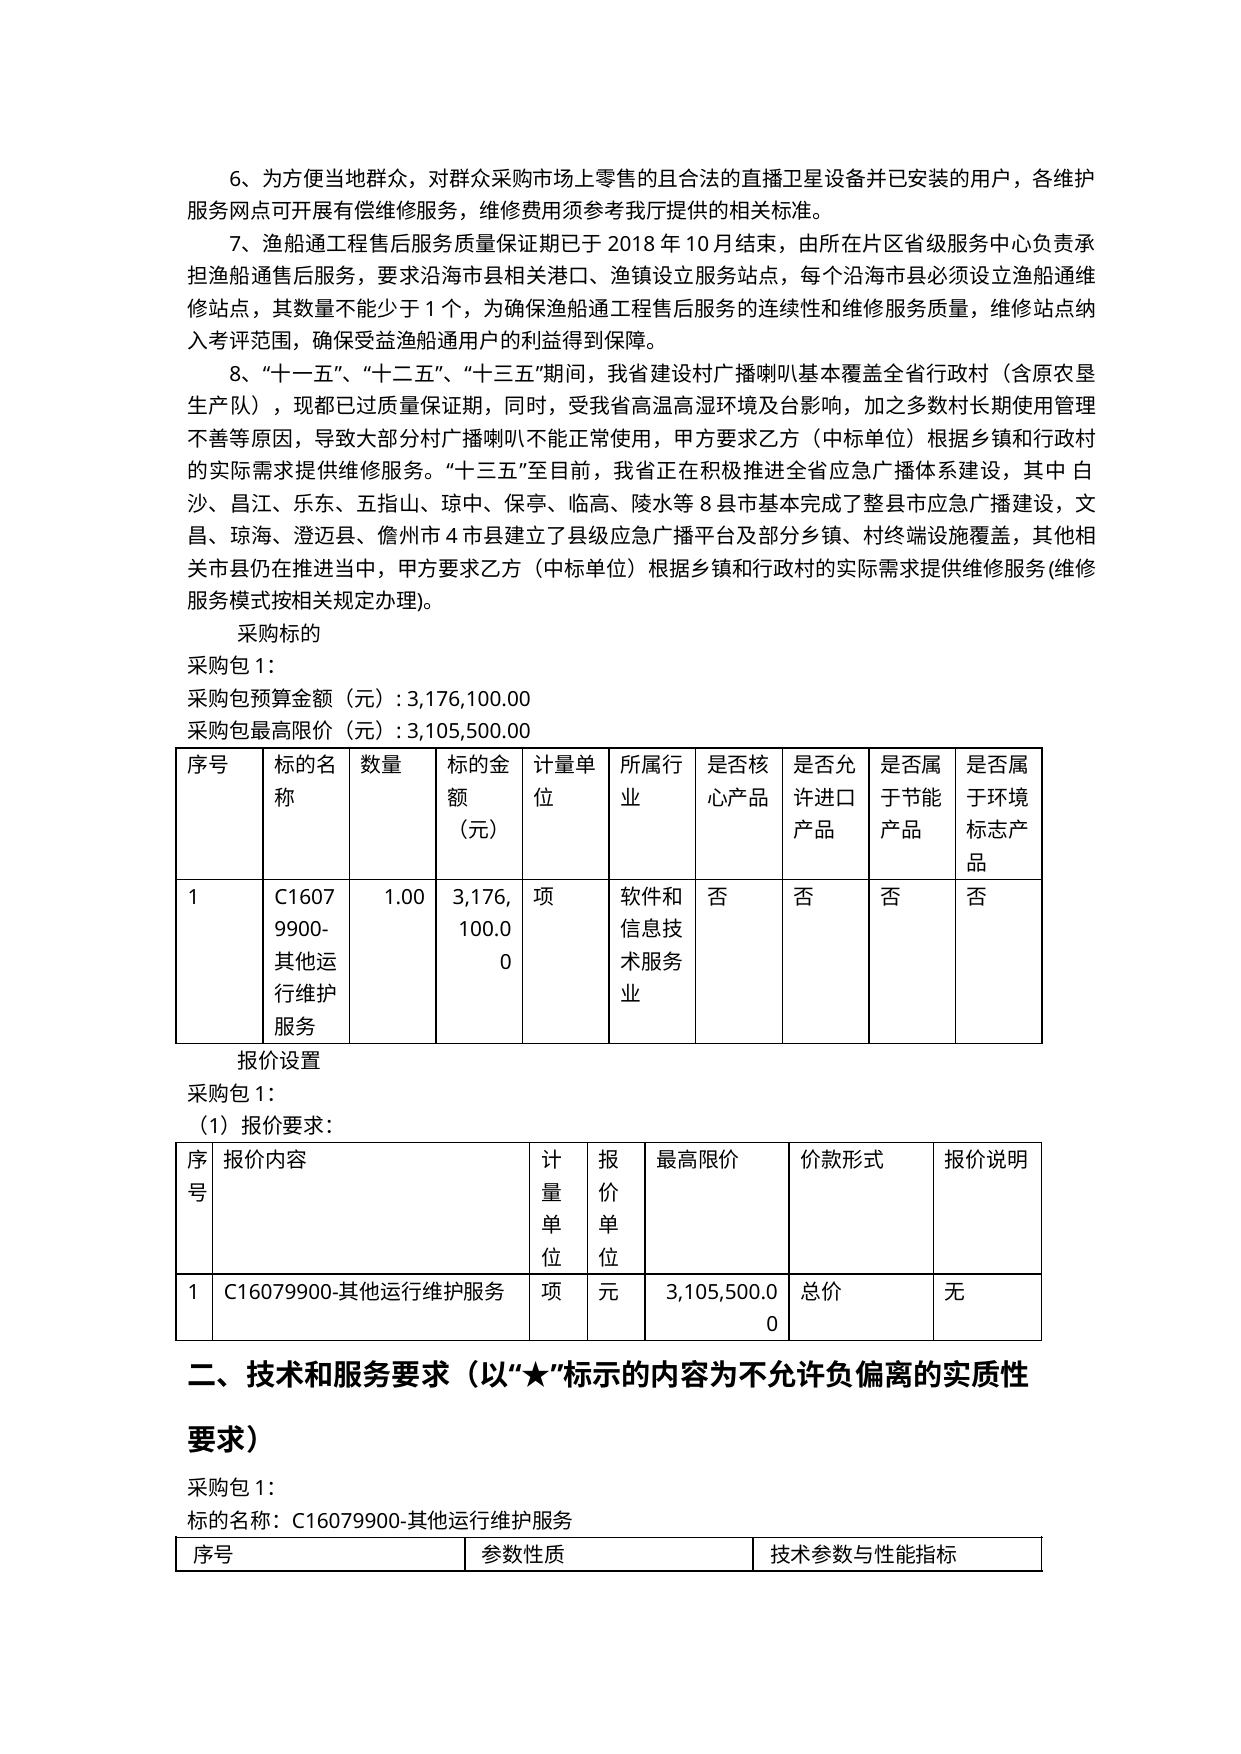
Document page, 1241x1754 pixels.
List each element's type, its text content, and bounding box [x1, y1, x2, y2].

text 标的名称：C16079900-其他运行维护服务 [187, 1504, 1053, 1536]
table_cell 1 [177, 880, 262, 1043]
text 6、为方便当地群众，对群众采购市场上零售的且合法的直播卫星设备并已安装的用户，各维护服务网点可开展有偿维修服务，维修费用须参考我厅提供的相关标准。 [187, 162, 1096, 227]
table_header 技术参数与性能指标 [754, 1538, 1041, 1570]
table_header 是否属于环境标志产品 [956, 749, 1041, 878]
table_cell 项 [523, 880, 608, 1043]
table_header 最高限价 [646, 1143, 788, 1273]
table_header 是否属于节能产品 [870, 749, 955, 878]
table_cell 否 [956, 880, 1041, 1043]
table_cell 总价 [790, 1275, 933, 1340]
table_cell 软件和信息技术服务业 [610, 880, 695, 1043]
text 采购包1： [187, 649, 1053, 682]
table_cell 元 [588, 1275, 644, 1340]
table_cell 无 [934, 1275, 1041, 1340]
text （1）报价要求： [187, 1109, 1053, 1142]
table_header 报价单位 [588, 1143, 644, 1273]
text 报价设置 [187, 1044, 1053, 1077]
table_header 序号 [177, 749, 262, 878]
text 采购包1： [187, 1471, 1053, 1504]
text 采购包最高限价（元）: 3,105,500.00 [187, 714, 1053, 747]
table_header 标的名称 [264, 749, 349, 878]
table_header 参数性质 [466, 1538, 752, 1570]
table_header 序号 [177, 1143, 212, 1273]
table_cell 项 [530, 1275, 587, 1340]
table_cell C16079900-其他运行维护服务 [264, 880, 349, 1043]
table_header 报价内容 [213, 1143, 529, 1273]
table_cell 3,176,100.00 [437, 880, 522, 1043]
text 7、渔船通工程售后服务质量保证期已于2018年10月结束，由所在片区省级服务中心负责承担渔船通售后服务，要求沿海市县相关港口、渔镇设立服务站点，每个沿海市县必须设立渔船通维修站点，其数量不能少于1个，为确保渔船通工程售后服务的连续性和维修服务质量，维修站点纳入考评范围，确保受益渔船通用户的利益得到保障。 [187, 227, 1096, 357]
table_cell 否 [783, 880, 868, 1043]
text 采购包预算金额（元）: 3,176,100.00 [187, 682, 1053, 714]
table_header 价款形式 [790, 1143, 933, 1273]
table_header 计量单位 [523, 749, 608, 878]
text 采购包1： [187, 1077, 1053, 1109]
table_header 是否允许进口产品 [783, 749, 868, 878]
table_header 计量单位 [530, 1143, 587, 1273]
table_header 数量 [350, 749, 435, 878]
text 采购标的 [187, 617, 1053, 649]
table_cell C16079900-其他运行维护服务 [213, 1275, 529, 1340]
table_header 报价说明 [934, 1143, 1041, 1273]
table_cell 否 [696, 880, 782, 1043]
table_cell 1 [177, 1275, 212, 1340]
text 二、技术和服务要求（以“★”标示的内容为不允许负偏离的实质性要求） [187, 1341, 1053, 1471]
text 8、“十一五”、“十二五”、“十三五”期间，我省建设村广播喇叭基本覆盖全省行政村（含原农垦生产队），现都已过质量保证期，同时，受我省高温高湿环境及台影响，加之多数村长期使用管理不善等原因，导致大部分村广播喇叭不能正常使用，甲方要求乙方（中标单位）根据乡镇和行政村的实际需求提供维修服务。“十三五”至目前，我省正在积极推进全省应急广播体系建设，其中 白沙、昌江、乐东、五指山、琼中、保亭、临高、陵水等8县市基本完成了整县市应急广播建设，文昌、琼海、澄迈县、儋州市4市县建立了县级应急广播平台及部分乡镇、村终端设施覆盖，其他相关市县仍在推进当中，甲方要求乙方（中标单位）根据乡镇和行政村的实际需求提供维修服务(维修服务模式按相关规定办理)。 [187, 357, 1096, 617]
table_cell 3,105,500.00 [646, 1275, 788, 1340]
table_header 标的金额 （元） [437, 749, 522, 878]
table_header 是否核心产品 [696, 749, 782, 878]
table_header 所属行业 [610, 749, 695, 878]
table_cell 1.00 [350, 880, 435, 1043]
table_cell 否 [870, 880, 955, 1043]
table_header 序号 [177, 1538, 464, 1570]
